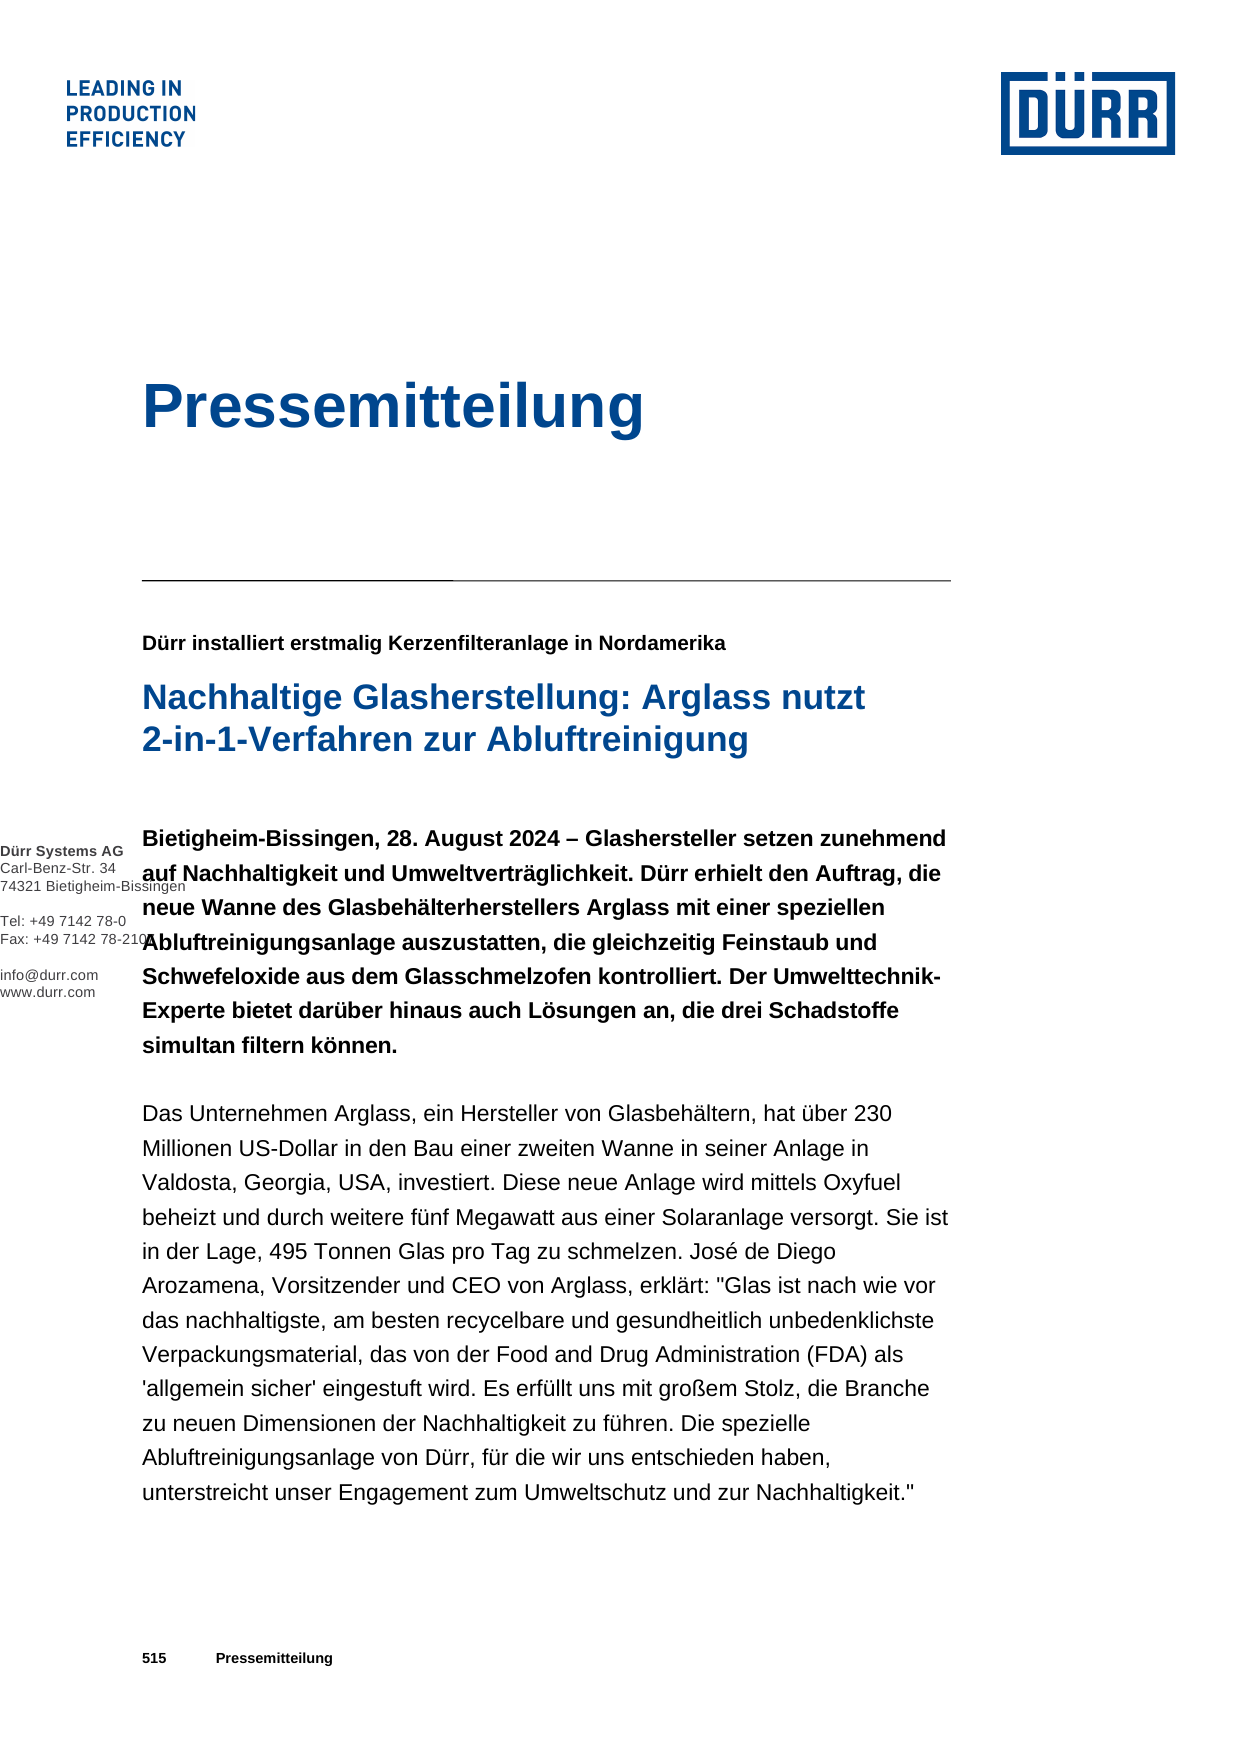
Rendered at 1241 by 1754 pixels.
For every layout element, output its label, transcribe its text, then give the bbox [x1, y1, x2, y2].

picture [1001, 72, 1175, 155]
picture [67, 80, 196, 147]
text Bietigheim-Bissingen, 28. August 2024 – Glashersteller setzen zunehmend auf Nachhaltigkeit und Umweltverträglichkeit. Dürr erhielt den Auftrag, die neue Wanne des Glasbehälterherstellers Arglass mit einer speziellen Abluftreinigungsanlage auszustatten, die gleichzeitig Feinstaub und Schwefeloxide aus dem Glasschmelzofen kontrolliert. Der Umwelttechnik-Experte bietet darüber hinaus auch Lösungen an, die drei Schadstoffe simultan filtern können. [142, 817, 951, 1058]
text Das Unternehmen Arglass, ein Hersteller von Glasbehältern, hat über 230 Millionen US-Dollar in den Bau einer zweiten Wanne in seiner Anlage in Valdosta, Georgia, USA, investiert. Diese neue Anlage wird mittels Oxyfuel beheizt und durch weitere fünf Megawatt aus einer Solaranlage versorgt. Sie ist in der Lage, 495 Tonnen Glas pro Tag zu schmelzen. José de Diego Arozamena, Vorsitzender und CEO von Arglass, erklärt: "Glas ist nach wie vor das nachhaltigste, am besten recycelbare und gesundheitlich unbedenklichste Verpackungsmaterial, das von der Food and Drug Administration (FDA) als 'allgemein sicher' eingestuft wird. Es erfüllt uns mit großem Stolz, die Branche zu neuen Dimensionen der Nachhaltigkeit zu führen. Die spezielle Abluftreinigungsanlage von Dürr, für die wir uns entschieden haben, unterstreicht unser Engagement zum Umweltschutz und zur Nachhaltigkeit." [142, 1092, 951, 1505]
text Pressemitteilung [142, 366, 951, 441]
text Nachhaltige Glasherstellung: Arglass nutzt 2-in-1-Verfahren zur Abluftreinigung [142, 676, 951, 759]
text Dürr installiert erstmalig Kerzenfilteranlage in Nordamerika [142, 628, 951, 655]
